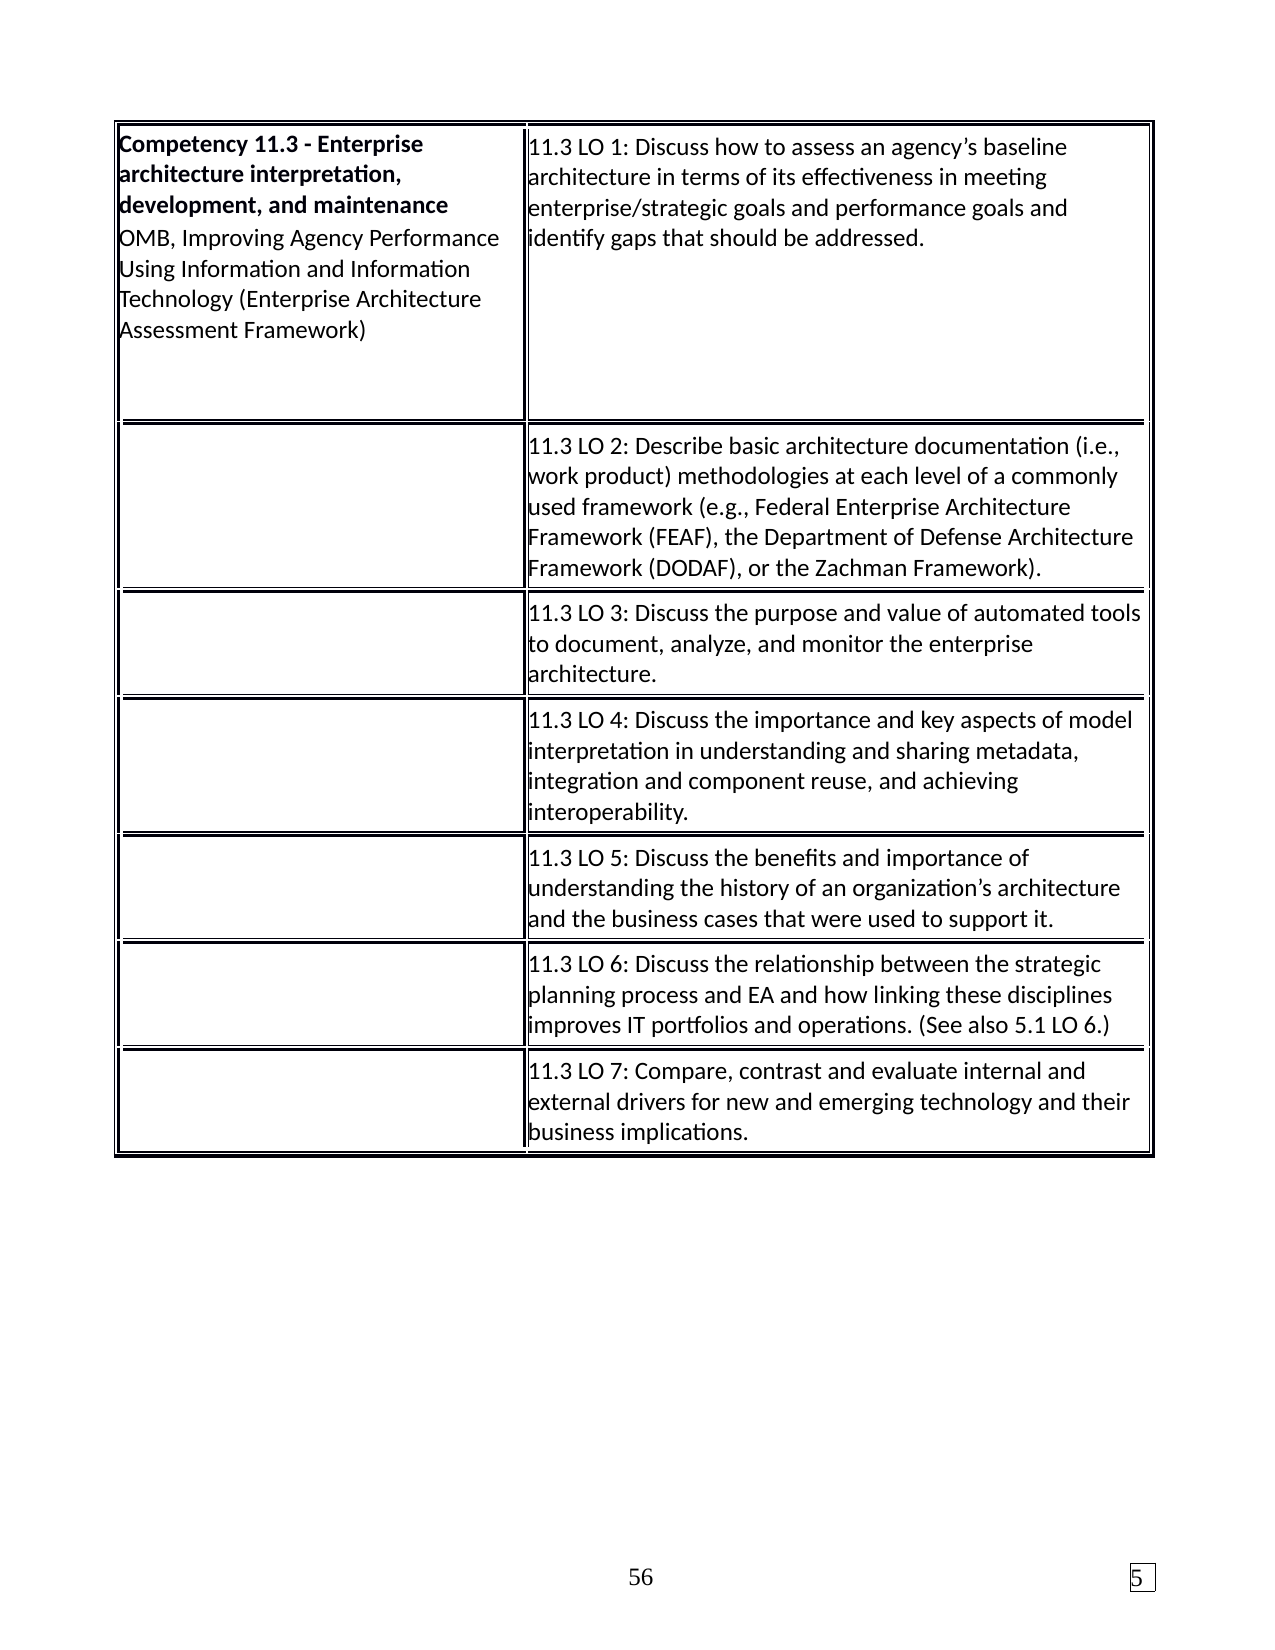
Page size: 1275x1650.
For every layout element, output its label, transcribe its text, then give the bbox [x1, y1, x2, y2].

table_cell [117, 587, 526, 694]
table_cell 11.3 LO 2: Describe basic architecture documentation (i.e., work product) methodologies at each level of a commonly used framework (e.g., Federal Enterprise Architecture Framework (FEAF), the Department of Defense Architecture Framework (DODAF), or the Zachman Framework). [526, 419, 1152, 587]
table_cell 11.3 LO 6: Discuss the relationship between the strategic planning process and EA and how linking these disciplines improves IT portfolios and operations. (See also 5.1 LO 6.) [526, 938, 1152, 1044]
table_cell [117, 831, 526, 938]
table_cell 11.3 LO 4: Discuss the importance and key aspects of model interpretation in understanding and sharing metadata, integration and component reuse, and achieving interoperability. [526, 694, 1152, 831]
table_cell Competency 11.3 - Enterprise architecture interpretation, development, and maintenance OMB, Improving Agency Performance Using Information and Information Technology (Enterprise Architecture Assessment Framework) [120, 126, 526, 419]
table_cell 11.3 LO 1: Discuss how to assess an agency’s baseline architecture in terms of its effectiveness in meeting enterprise/strategic goals and performance goals and identify gaps that should be addressed. [526, 122, 1152, 419]
table_cell [117, 938, 526, 1044]
table_cell [117, 1045, 526, 1151]
table_cell [117, 694, 526, 831]
table_cell 11.3 LO 5: Discuss the benefits and importance of understanding the history of an organization’s architecture and the business cases that were used to support it. [526, 831, 1152, 938]
table_cell 11.3 LO 3: Discuss the purpose and value of automated tools to document, analyze, and monitor the enterprise architecture. [526, 587, 1152, 694]
table_cell 11.3 LO 7: Compare, contrast and evaluate internal and external drivers for new and emerging technology and their business implications. [526, 1045, 1152, 1151]
table_cell [117, 419, 526, 587]
